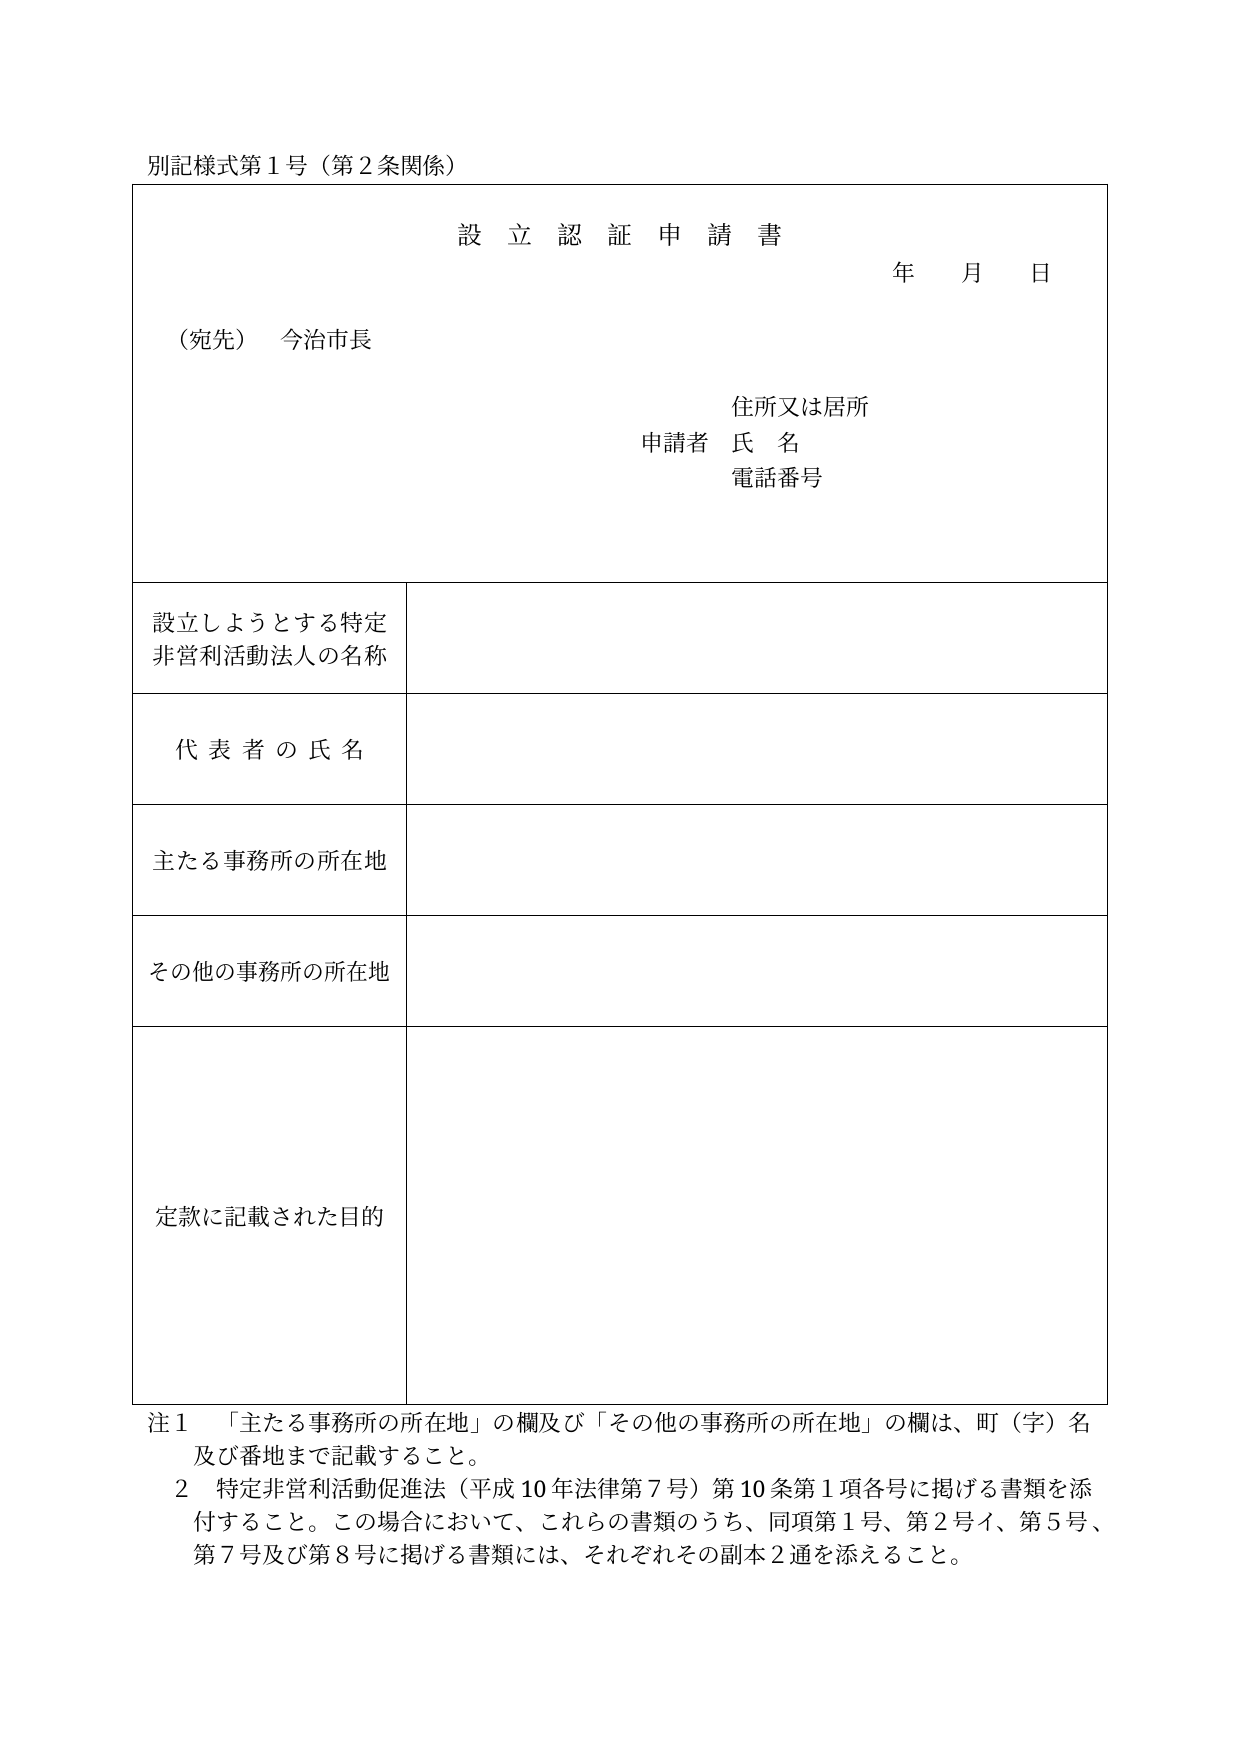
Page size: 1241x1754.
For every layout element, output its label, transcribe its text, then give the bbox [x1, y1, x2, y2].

table_cell その他の事務所の所在地 [133, 916, 406, 1026]
table_cell [407, 583, 1107, 693]
text 注１ 「主たる事務所の所在地」の欄及び「その他の事務所の所在地」の欄は、町（字）名及び番地まで記載すること。 [148, 1405, 1092, 1471]
table_cell [407, 694, 1107, 804]
table_cell 主たる事務所の所在地 [133, 805, 406, 915]
text 別記様式第１号（第２条関係） [148, 148, 1092, 183]
table_cell 代表者の氏名 [133, 694, 406, 804]
table_cell 設立しようとする特定 非営利活動法人の名称 [133, 583, 406, 693]
table_cell 定款に記載された目的 [133, 1027, 406, 1404]
table_header 設 立 認 証 申 請 書 年 月 日 □ （宛先） 今治市長 住所又は居所 □ 申請者 氏 名 □ 電話番号 □ [133, 185, 1107, 582]
table_cell [407, 1027, 1107, 1404]
table_cell [407, 805, 1107, 915]
text ２ 特定非営利活動促進法（平成10年法律第７号）第10条第１項各号に掲げる書類を添付すること。この場合において、これらの書類のうち、同項第１号、第２号イ、第５号、第７号及び第８号に掲げる書類には、それぞれその副本２通を添えること。 [171, 1471, 1092, 1570]
table_cell [407, 916, 1107, 1026]
